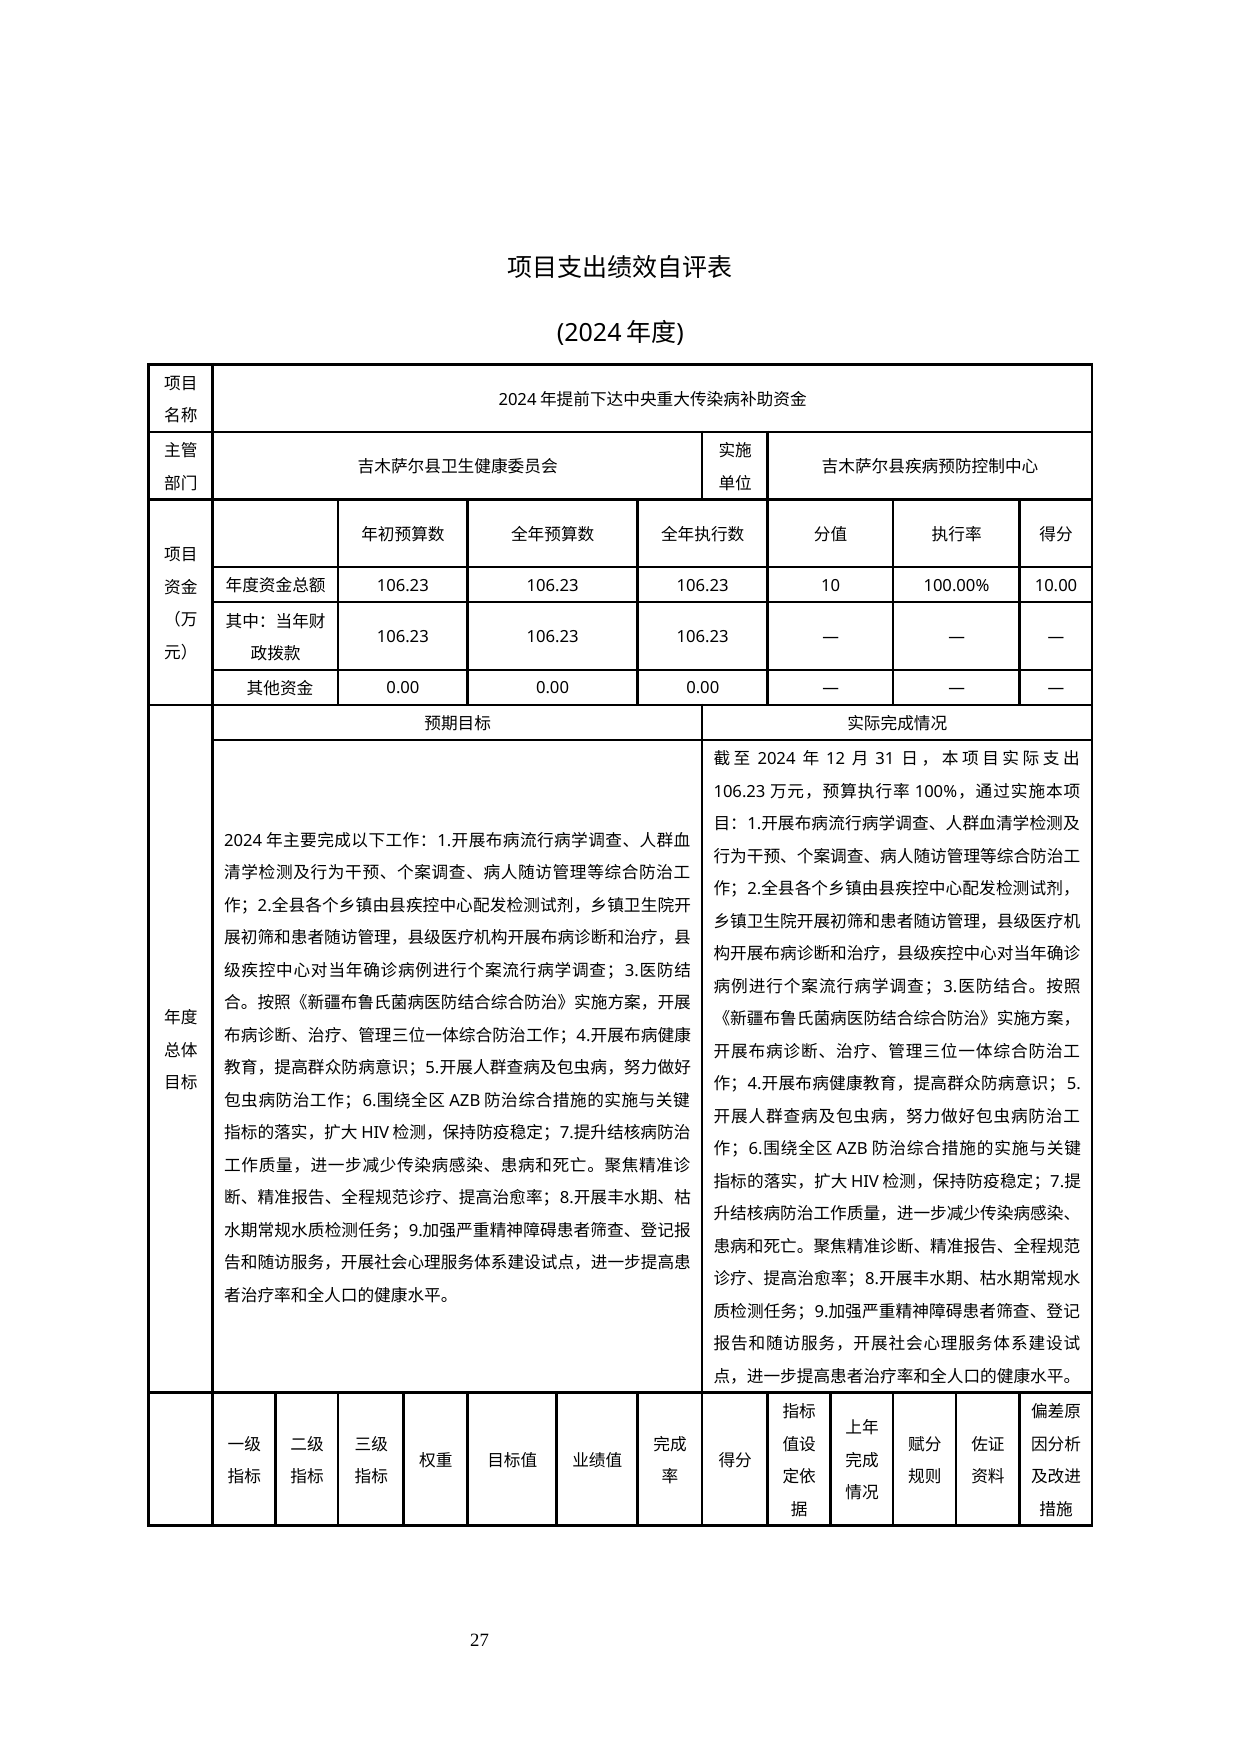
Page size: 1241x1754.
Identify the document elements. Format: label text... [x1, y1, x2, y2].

table_cell 一级指标 [214, 1394, 274, 1524]
table_cell 0.00 [339, 671, 466, 703]
table_cell 实际完成情况 [703, 706, 1091, 739]
table_cell [214, 501, 337, 566]
table_cell 上年完成情况 [832, 1394, 892, 1524]
table_cell 0.00 [639, 671, 766, 703]
table_cell 106.23 [639, 568, 766, 601]
table_cell 106.23 [339, 603, 466, 668]
table_cell 年初预算数 [339, 501, 466, 566]
table_cell 年度总体目标 [150, 706, 211, 1391]
table_cell 0.00 [469, 671, 636, 703]
table_cell (2024年度) [148, 298, 1092, 363]
table_cell 106.23 [339, 568, 466, 601]
table_cell — [1021, 603, 1091, 668]
table_cell 106.23 [469, 603, 636, 668]
table_cell 10 [769, 568, 892, 601]
table_cell — [769, 603, 892, 668]
table_cell 二级指标 [277, 1394, 337, 1524]
table_cell 得分 [1021, 501, 1091, 566]
table_cell 其中：当年财政拨款 [214, 603, 337, 668]
table_cell 10.00 [1021, 568, 1091, 601]
table_cell 100.00% [894, 568, 1018, 601]
table_cell 主管部门 [150, 433, 211, 498]
table_cell 执行率 [894, 501, 1018, 566]
table_cell 吉木萨尔县疾病预防控制中心 [769, 433, 1091, 498]
table_cell 吉木萨尔县卫生健康委员会 [214, 433, 701, 498]
table_cell 2024年提前下达中央重大传染病补助资金 [214, 366, 1091, 431]
table_cell 项目资金（万元） [150, 501, 211, 703]
table_cell 106.23 [469, 568, 636, 601]
table_cell 截至2024年12月31日，本项目实际支出106.23万元，预算执行率100%，通过实施本项目：1.开展布病流行病学调查、人群血清学检测及行为干预、个案调查、病人随访管理等综合防治工作；2.全县各个乡镇由县疾控中心配发检测试剂，乡镇卫生院开展初筛和患者随访管理，县级医疗机构开展布病诊断和治疗，县级疾控中心对当年确诊病例进行个案流行病学调查；3.医防结合。按照《新疆布鲁氏菌病医防结合综合防治》实施方案，开展布病诊断、治疗、管理三位一体综合防治工作；4.开展布病健康教育，提高群众防病意识；5.开展人群查病及包虫病，努力做好包虫病防治工作；6.围绕全区AZB防治综合措施的实施与关键指标的落实，扩大HIV检测，保持防疫稳定；7.提升结核病防治工作质量，进一步减少传染病感染、患病和死亡。聚焦精准诊断、精准报告、全程规范诊疗、提高治愈率；8.开展丰水期、枯水期常规水质检测任务；9.加强严重精神障碍患者筛查、登记报告和随访服务，开展社会心理服务体系建设试点，进一步提高患者治疗率和全人口的健康水平。 [703, 741, 1091, 1391]
table_cell 赋分规则 [894, 1394, 955, 1524]
table_cell 三级指标 [339, 1394, 402, 1524]
table_cell 指标值设定依据 [769, 1394, 829, 1524]
table_cell 分值 [769, 501, 892, 566]
table_cell 偏差原因分析及改进措施 [1021, 1394, 1091, 1524]
table_cell — [769, 671, 892, 703]
table_cell 实施单位 [703, 433, 766, 498]
table_cell 2024年主要完成以下工作：1.开展布病流行病学调查、人群血清学检测及行为干预、个案调查、病人随访管理等综合防治工作；2.全县各个乡镇由县疾控中心配发检测试剂，乡镇卫生院开展初筛和患者随访管理，县级医疗机构开展布病诊断和治疗，县级疾控中心对当年确诊病例进行个案流行病学调查；3.医防结合。按照《新疆布鲁氏菌病医防结合综合防治》实施方案，开展布病诊断、治疗、管理三位一体综合防治工作；4.开展布病健康教育，提高群众防病意识；5.开展人群查病及包虫病，努力做好包虫病防治工作；6.围绕全区AZB防治综合措施的实施与关键指标的落实，扩大HIV检测，保持防疫稳定；7.提升结核病防治工作质量，进一步减少传染病感染、患病和死亡。聚焦精准诊断、精准报告、全程规范诊疗、提高治愈率；8.开展丰水期、枯水期常规水质检测任务；9.加强严重精神障碍患者筛查、登记报告和随访服务，开展社会心理服务体系建设试点，进一步提高患者治疗率和全人口的健康水平。 [214, 741, 701, 1391]
table_cell 全年预算数 [469, 501, 636, 566]
table_header 项目支出绩效自评表 [148, 233, 1092, 298]
table_cell [150, 1394, 211, 1524]
table_cell — [1021, 671, 1091, 703]
table_cell 佐证资料 [957, 1394, 1018, 1524]
table_cell 年度资金总额 [214, 568, 337, 601]
table_cell 业绩值 [558, 1394, 636, 1524]
table_cell 106.23 [639, 603, 766, 668]
table_cell 目标值 [469, 1394, 555, 1524]
table_cell — [894, 671, 1018, 703]
table_cell — [894, 603, 1018, 668]
table_cell 项目名称 [150, 366, 211, 431]
table_cell 得分 [703, 1394, 766, 1524]
table_cell 全年执行数 [639, 501, 766, 566]
table_cell 其他资金 [214, 671, 337, 703]
table_cell 权重 [405, 1394, 466, 1524]
table_cell 完成率 [639, 1394, 701, 1524]
table_cell 预期目标 [214, 706, 701, 739]
